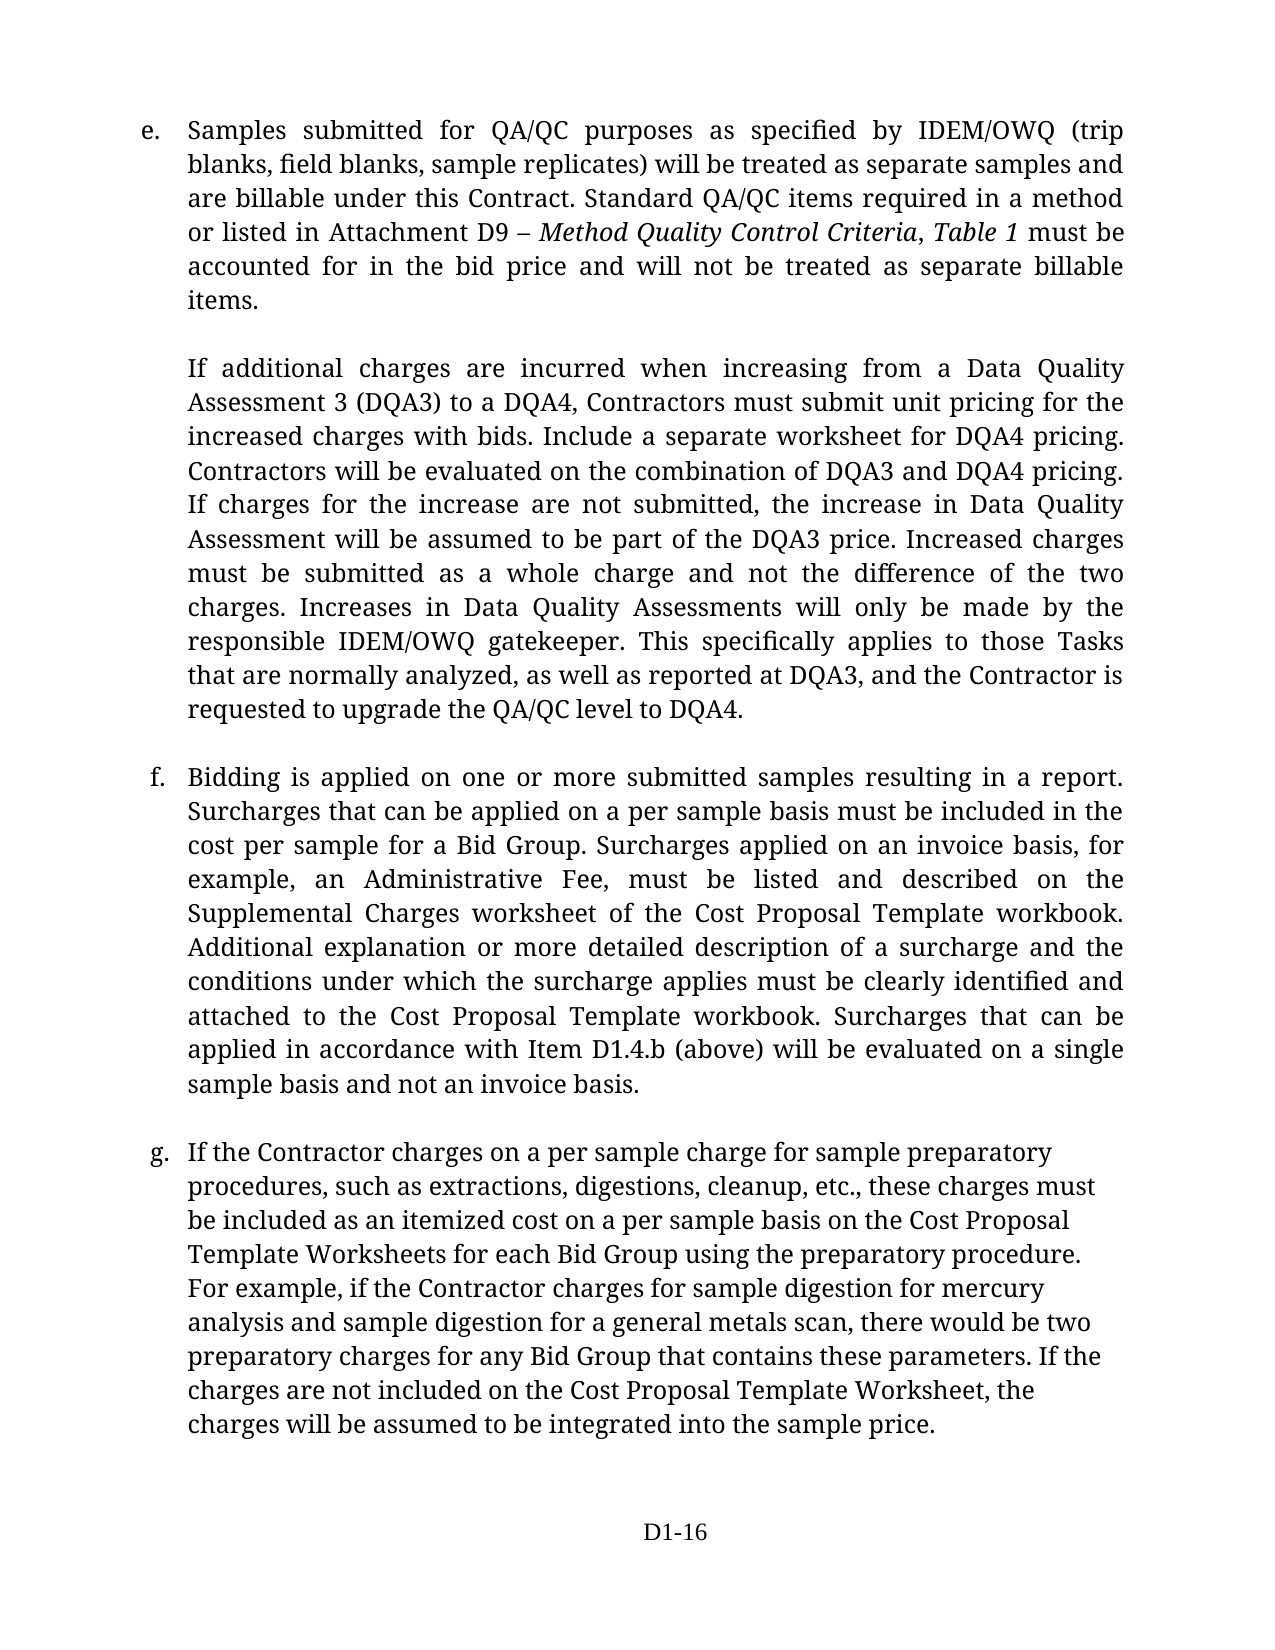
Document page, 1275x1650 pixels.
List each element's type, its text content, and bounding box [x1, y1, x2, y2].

list Samples submitted for QA/QC purposes as specified by IDEM/OWQ (trip blanks, field blanks, sample replicates) will be treated as separate samples and are billable under this Contract. Standard QA/QC items required in a method or listed in Attachment D9 – Method Quality Control Criteria, Table 1 must be accounted for in the bid price and will not be treated as separate billable items. [141, 112, 1125, 317]
list If the Contractor charges on a per sample charge for sample preparatory procedures, such as extractions, digestions, cleanup, etc., these charges must be included as an itemized cost on a per sample basis on the Cost Proposal Template Worksheets for each Bid Group using the preparatory procedure. For example, if the Contractor charges for sample digestion for mercury analysis and sample digestion for a general metals scan, there would be two preparatory charges for any Bid Group that contains these parameters. If the charges are not included on the Cost Proposal Template Worksheet, the charges will be assumed to be integrated into the sample price. [150, 1134, 1125, 1441]
text If additional charges are incurred when increasing from a Data Quality Assessment 3 (DQA3) to a DQA4, Contractors must submit unit pricing for the increased charges with bids. Include a separate worksheet for DQA4 pricing. Contractors will be evaluated on the combination of DQA3 and DQA4 pricing. If charges for the increase are not submitted, the increase in Data Quality Assessment will be assumed to be part of the DQA3 price. Increased charges must be submitted as a whole charge and not the difference of the two charges. Increases in Data Quality Assessments will only be made by the responsible IDEM/OWQ gatekeeper. This specifically applies to those Tasks that are normally analyzed, as well as reported at DQA3, and the Contractor is requested to upgrade the QA/QC level to DQA4. [187, 351, 1125, 726]
list Bidding is applied on one or more submitted samples resulting in a report. Surcharges that can be applied on a per sample basis must be included in the cost per sample for a Bid Group. Surcharges applied on an invoice basis, for example, an Administrative Fee, must be listed and described on the Supplemental Charges worksheet of the Cost Proposal Template workbook. Additional explanation or more detailed description of a surcharge and the conditions under which the surcharge applies must be clearly identified and attached to the Cost Proposal Template workbook. Surcharges that can be applied in accordance with Item D1.4.b (above) will be evaluated on a single sample basis and not an invoice basis. [150, 760, 1125, 1100]
